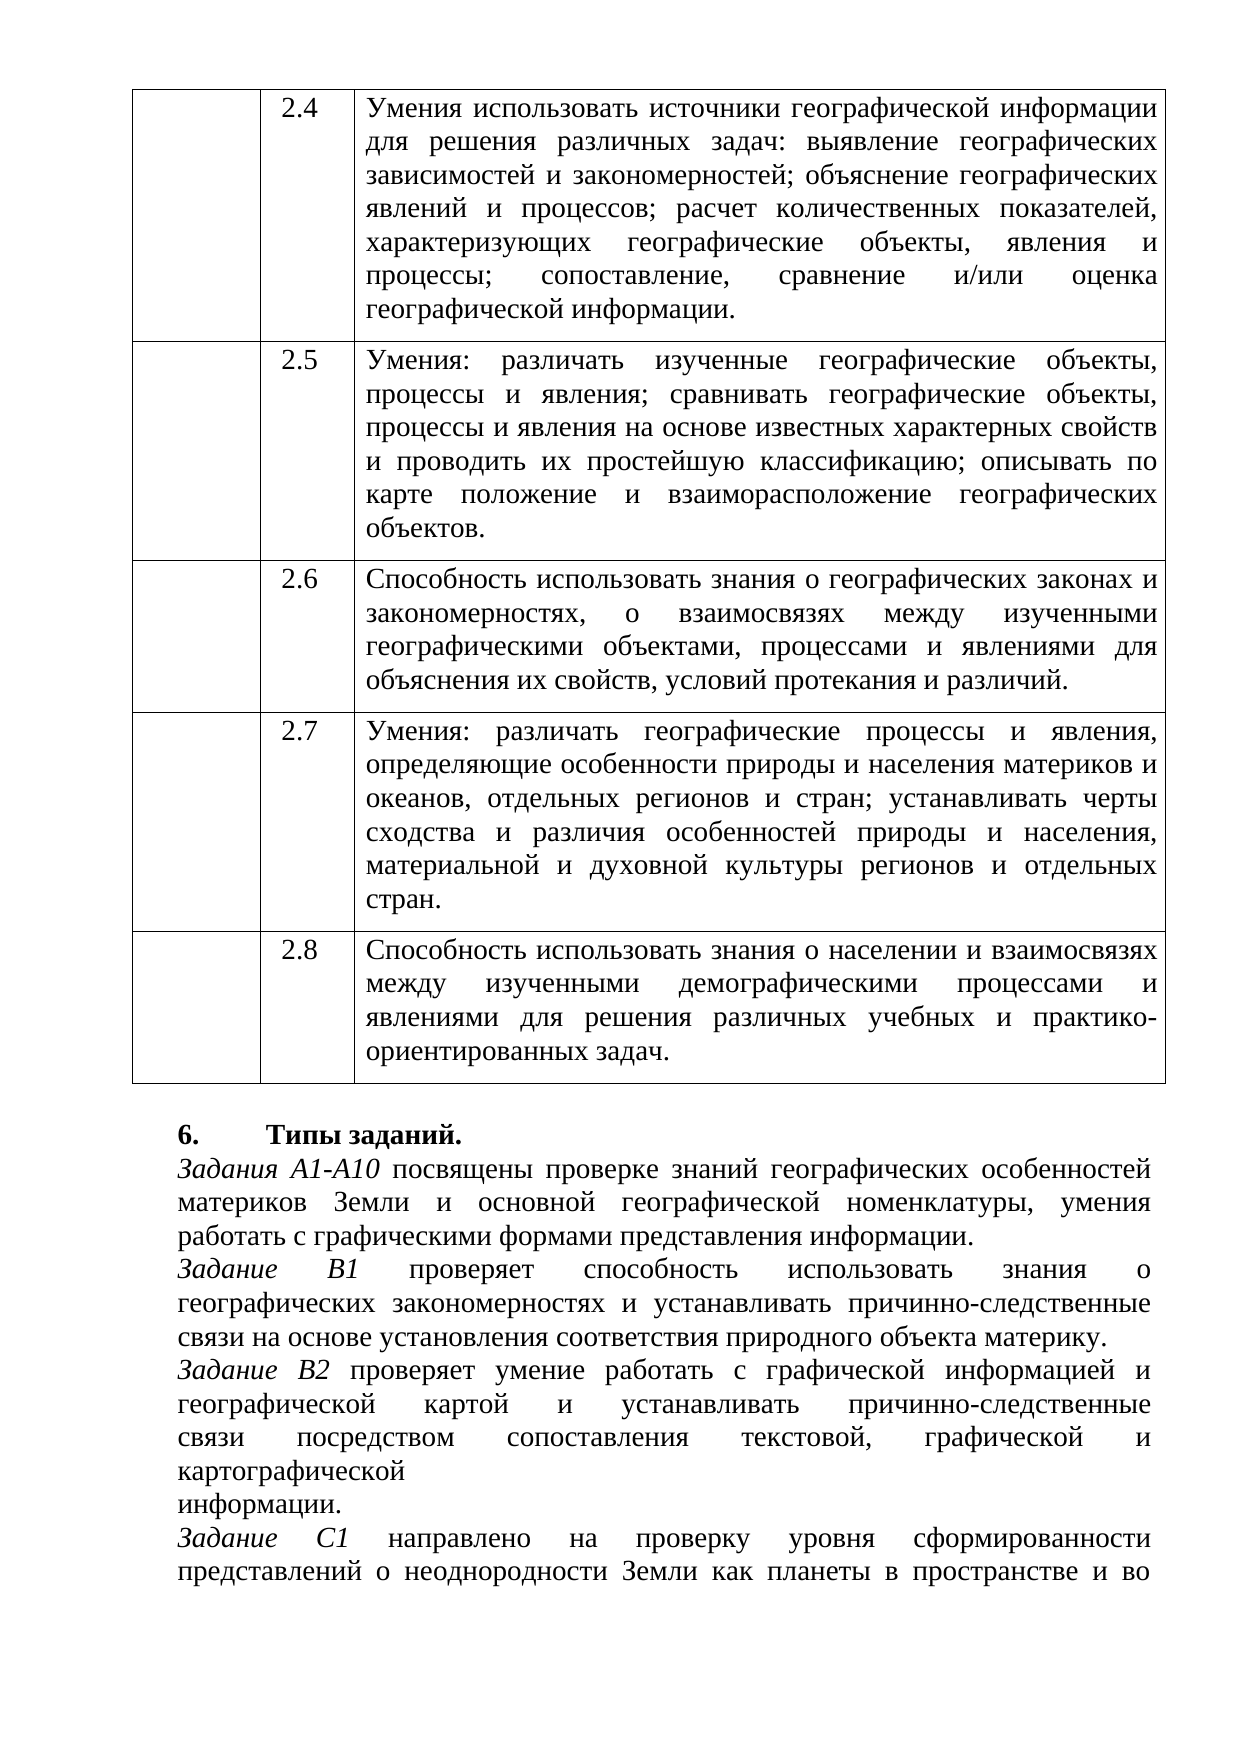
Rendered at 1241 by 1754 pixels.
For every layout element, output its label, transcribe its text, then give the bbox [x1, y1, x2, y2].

table_cell 2.4 [261, 90, 354, 341]
list Задание В2 проверяет умение работать с графической информацией и географической картой и устанавливать причинно-следственные связи посредством сопоставления текстовой, графической и картографической информации. [177, 1352, 1152, 1520]
table_cell Умения: различать изученные географические объекты, процессы и явления; сравнивать географические объекты, процессы и явления на основе известных характерных свойств и проводить их простейшую классификацию; описывать по карте положение и взаиморасположение географических объектов. [355, 342, 1165, 560]
table_cell [133, 342, 260, 560]
table_cell 2.6 [261, 561, 354, 712]
table_cell 2.5 [261, 342, 354, 560]
list Задание В1 проверяет способность использовать знания о географических закономерностях и устанавливать причинно-следственные связи на основе установления соответствия природного объекта материку. [177, 1252, 1152, 1352]
list Задания А1-А10 посвящены проверке знаний географических особенностей материков Земли и основной географической номенклатуры, умения работать с графическими формами представления информации. [177, 1151, 1152, 1252]
table_cell 2.7 [261, 713, 354, 931]
table_cell Умения: различать географические процессы и явления, определяющие особенности природы и населения материков и океанов, отдельных регионов и стран; устанавливать черты сходства и различия особенностей природы и населения, материальной и духовной культуры регионов и отдельных стран. [355, 713, 1165, 931]
table_cell [133, 90, 260, 341]
table_cell Умения использовать источники географической информации для решения различных задач: выявление географических зависимостей и закономерностей; объяснение географических явлений и процессов; расчет количественных показателей, характеризующих географические объекты, явления и процессы; сопоставление, сравнение и/или оценка географической информации. [355, 90, 1165, 341]
table_cell Способность использовать знания о географических законах и закономерностях, о взаимосвязях между изученными географическими объектами, процессами и явлениями для объяснения их свойств, условий протекания и различий. [355, 561, 1165, 712]
list Типы заданий. [118, 1117, 1152, 1151]
table_cell [133, 932, 260, 1083]
table_cell Способность использовать знания о населении и взаимосвязях между изученными демографическими процессами и явлениями для решения различных учебных и практико-ориентированных задач. [355, 932, 1165, 1083]
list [177, 1520, 1152, 1587]
table_cell [133, 713, 260, 931]
table_cell [133, 561, 260, 712]
table_cell 2.8 [261, 932, 354, 1083]
